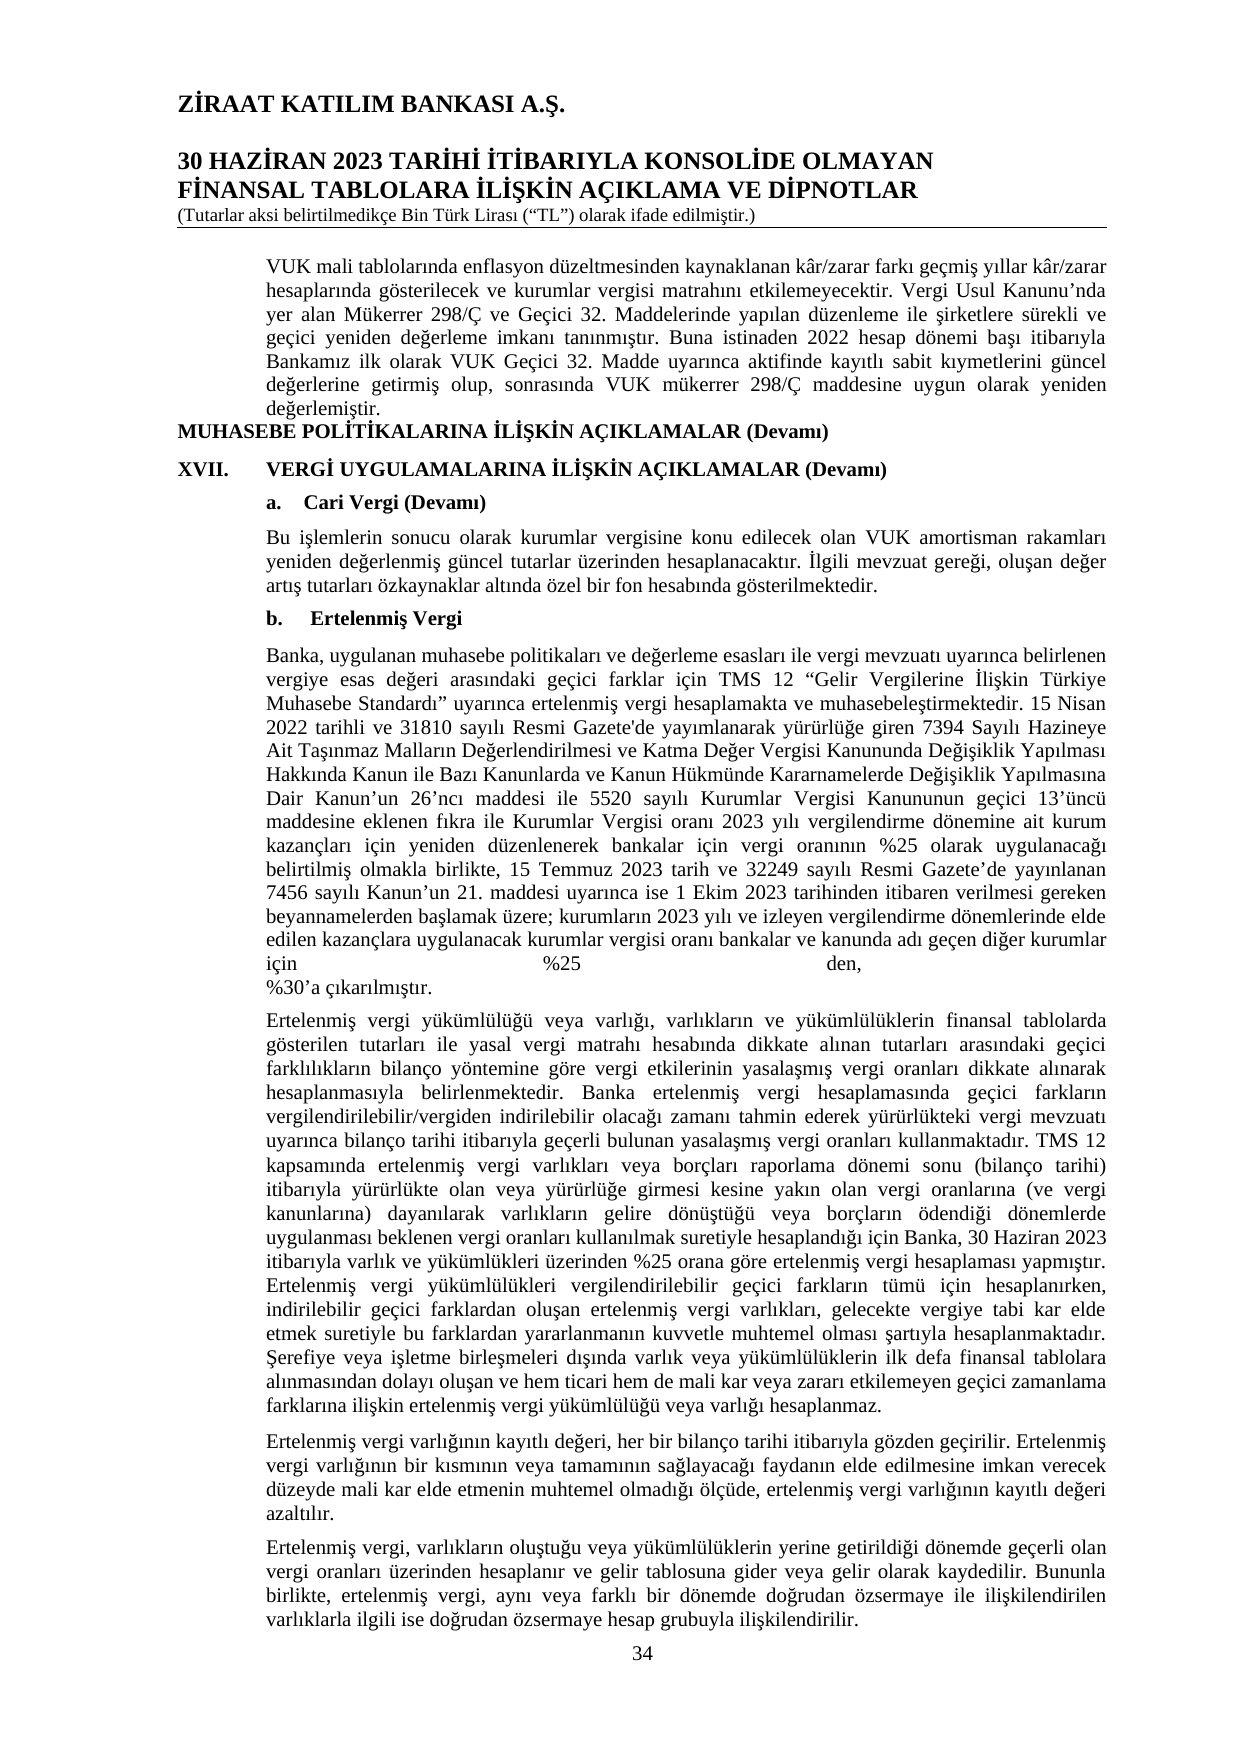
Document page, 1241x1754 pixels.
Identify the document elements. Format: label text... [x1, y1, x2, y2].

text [266, 255, 1107, 420]
list Cari Vergi (Devamı) [266, 491, 1107, 514]
text Ertelenmiş vergi, varlıkların oluştuğu veya yükümlülüklerin yerine getirildiği dönemde geçerli olan vergi oranları üzerinden hesaplanır ve gelir tablosuna gider veya gelir olarak kaydedilir. Bununla birlikte, ertelenmiş vergi, aynı veya farklı bir dönemde doğrudan özsermaye ile ilişkilendirilen varlıklarla ilgili ise doğrudan özsermaye hesap grubuyla ilişkilendirilir. [266, 1535, 1107, 1631]
text Bu işlemlerin sonucu olarak kurumlar vergisine konu edilecek olan VUK amortisman rakamları yeniden değerlenmiş güncel tutarlar üzerinden hesaplanacaktır. İlgili mevzuat gereği, oluşan değer artış tutarları özkaynaklar altında özel bir fon hesabında gösterilmektedir. [266, 526, 1107, 597]
list Ertelenmiş Vergi [266, 606, 1107, 630]
text Ertelenmiş vergi varlığının kayıtlı değeri, her bir bilanço tarihi itibarıyla gözden geçirilir. Ertelenmiş vergi varlığının bir kısmının veya tamamının sağlayacağı faydanın elde edilmesine imkan verecek düzeyde mali kar elde etmenin muhtemel olmadığı ölçüde, ertelenmiş vergi varlığının kayıtlı değeri azaltılır. [266, 1429, 1107, 1525]
list MUHASEBE POLİTİKALARINA İLİŞKİN AÇIKLAMALAR (Devamı) [177, 420, 1107, 444]
list Ertelenmiş vergi yükümlülüğü veya varlığı, varlıkların ve yükümlülüklerin finansal tablolarda gösterilen tutarları ile yasal vergi matrahı hesabında dikkate alınan tutarları arasındaki geçici farklılıkların bilanço yöntemine göre vergi etkilerinin yasalaşmış vergi oranları dikkate alınarak hesaplanmasıyla belirlenmektedir. Banka ertelenmiş vergi hesaplamasında geçici farkların vergilendirilebilir/vergiden indirilebilir olacağı zamanı tahmin ederek yürürlükteki vergi mevzuatı uyarınca bilanço tarihi itibarıyla geçerli bulunan yasalaşmış vergi oranları kullanmaktadır. TMS 12 kapsamında ertelenmiş vergi varlıkları veya borçları raporlama dönemi sonu (bilanço tarihi) itibarıyla yürürlükte olan veya yürürlüğe girmesi kesine yakın olan vergi oranlarına (ve vergi kanunlarına) dayanılarak varlıkların gelire dönüştüğü veya borçların ödendiği dönemlerde uygulanması beklenen vergi oranları kullanılmak suretiyle hesaplandığı için Banka, 30 Haziran 2023 itibarıyla varlık ve yükümlükleri üzerinden %25 orana göre ertelenmiş vergi hesaplaması yapmıştır. Ertelenmiş vergi yükümlülükleri vergilendirilebilir geçici farkların tümü için hesaplanırken, indirilebilir geçici farklardan oluşan ertelenmiş vergi varlıkları, gelecekte vergiye tabi kar elde etmek suretiyle bu farklardan yararlanmanın kuvvetle muhtemel olması şartıyla hesaplanmaktadır. Şerefiye veya işletme birleşmeleri dışında varlık veya yükümlülüklerin ilk defa finansal tablolara alınmasından dolayı oluşan ve hem ticari hem de mali kar veya zararı etkilemeyen geçici zamanlama farklarına ilişkin ertelenmiş vergi yükümlülüğü veya varlığı hesaplanmaz. [266, 1008, 1107, 1417]
text Banka, uygulanan muhasebe politikaları ve değerleme esasları ile vergi mevzuatı uyarınca belirlenen vergiye esas değeri arasındaki geçici farklar için TMS 12 “Gelir Vergilerine İlişkin Türkiye Muhasebe Standardı” uyarınca ertelenmiş vergi hesaplamakta ve muhasebeleştirmektedir. 15 Nisan 2022 tarihli ve 31810 sayılı Resmi Gazete'de yayımlanarak yürürlüğe giren 7394 Sayılı Hazineye Ait Taşınmaz Malların Değerlendirilmesi ve Katma Değer Vergisi Kanununda Değişiklik Yapılması Hakkında Kanun ile Bazı Kanunlarda ve Kanun Hükmünde Kararnamelerde Değişiklik Yapılmasına Dair Kanun’un 26’ncı maddesi ile 5520 sayılı Kurumlar Vergisi Kanununun geçici 13’üncü maddesine eklenen fıkra ile Kurumlar Vergisi oranı 2023 yılı vergilendirme dönemine ait kurum kazançları için yeniden düzenlenerek bankalar için vergi oranının %25 olarak uygulanacağı belirtilmiş olmakla birlikte, 15 Temmuz 2023 tarih ve 32249 sayılı Resmi Gazete’de yayınlanan 7456 sayılı Kanun’un 21. maddesi uyarınca ise 1 Ekim 2023 tarihinden itibaren verilmesi gereken beyannamelerden başlamak üzere; kurumların 2023 yılı ve izleyen vergilendirme dönemlerinde elde edilen kazançlara uygulanacak kurumlar vergisi oranı bankalar ve kanunda adı geçen diğer kurumlar için %25 den, %30’a çıkarılmıştır. [266, 644, 1107, 999]
text XVII. VERGİ UYGULAMALARINA İLİŞKİN AÇIKLAMALAR (Devamı) [177, 458, 1107, 481]
